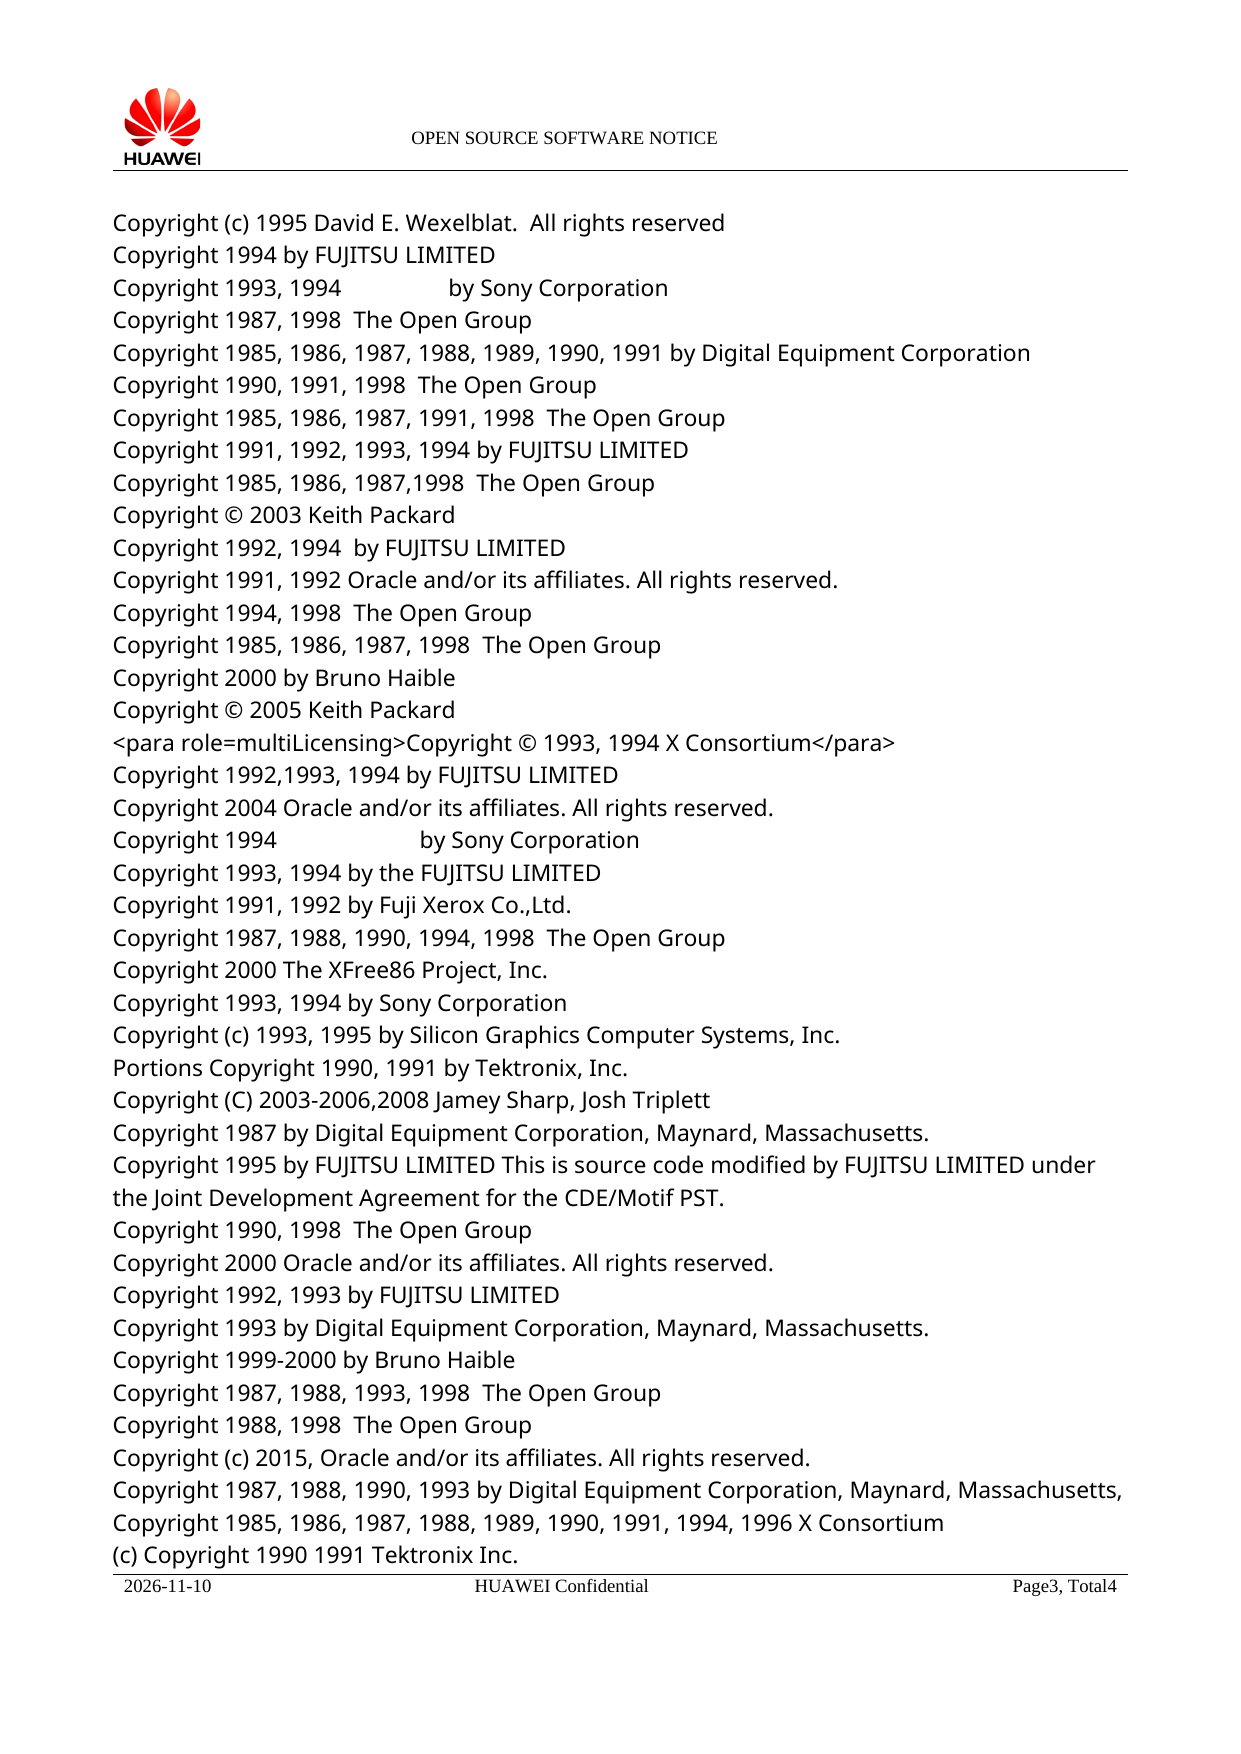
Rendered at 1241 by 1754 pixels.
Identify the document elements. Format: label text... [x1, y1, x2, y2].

picture [124, 88, 201, 165]
